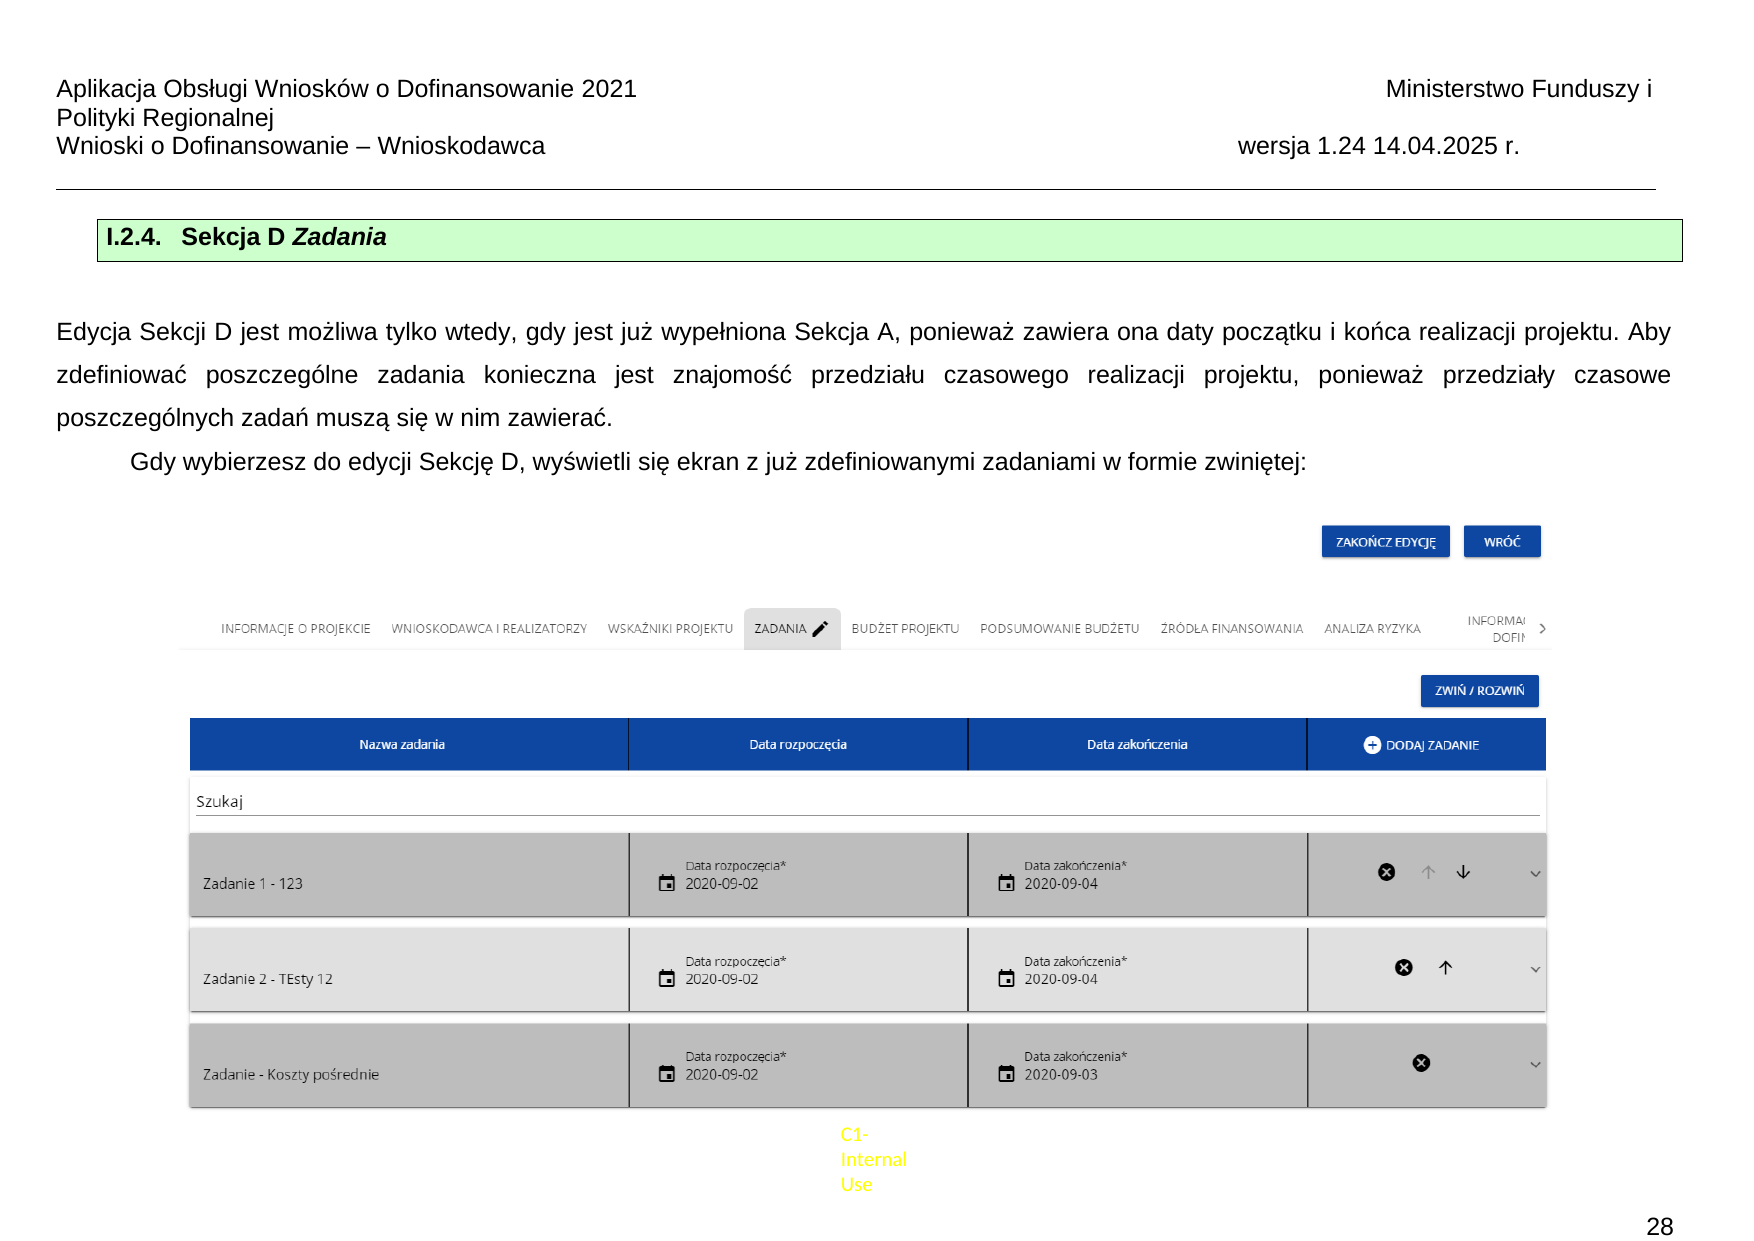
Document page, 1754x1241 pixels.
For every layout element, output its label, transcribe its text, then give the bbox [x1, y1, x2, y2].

text Gdy wybierzesz do edycji Sekcję D, wyświetli się ekran z już zdefiniowanymi zadaniami w formie zwiniętej: [56, 446, 1674, 475]
subtitle Sekcja D Zadania [98, 220, 1682, 261]
picture [178, 518, 1552, 1115]
text Edycja Sekcji D jest możliwa tylko wtedy, gdy jest już wypełniona Sekcja A, ponieważ zawiera ona daty początku i końca realizacji projektu. Aby zdefiniować poszczególne zadania konieczna jest znajomość przedziału czasowego realizacji projektu, ponieważ przedziały czasowe poszczególnych zadań muszą się w nim zawierać. [56, 317, 1674, 432]
